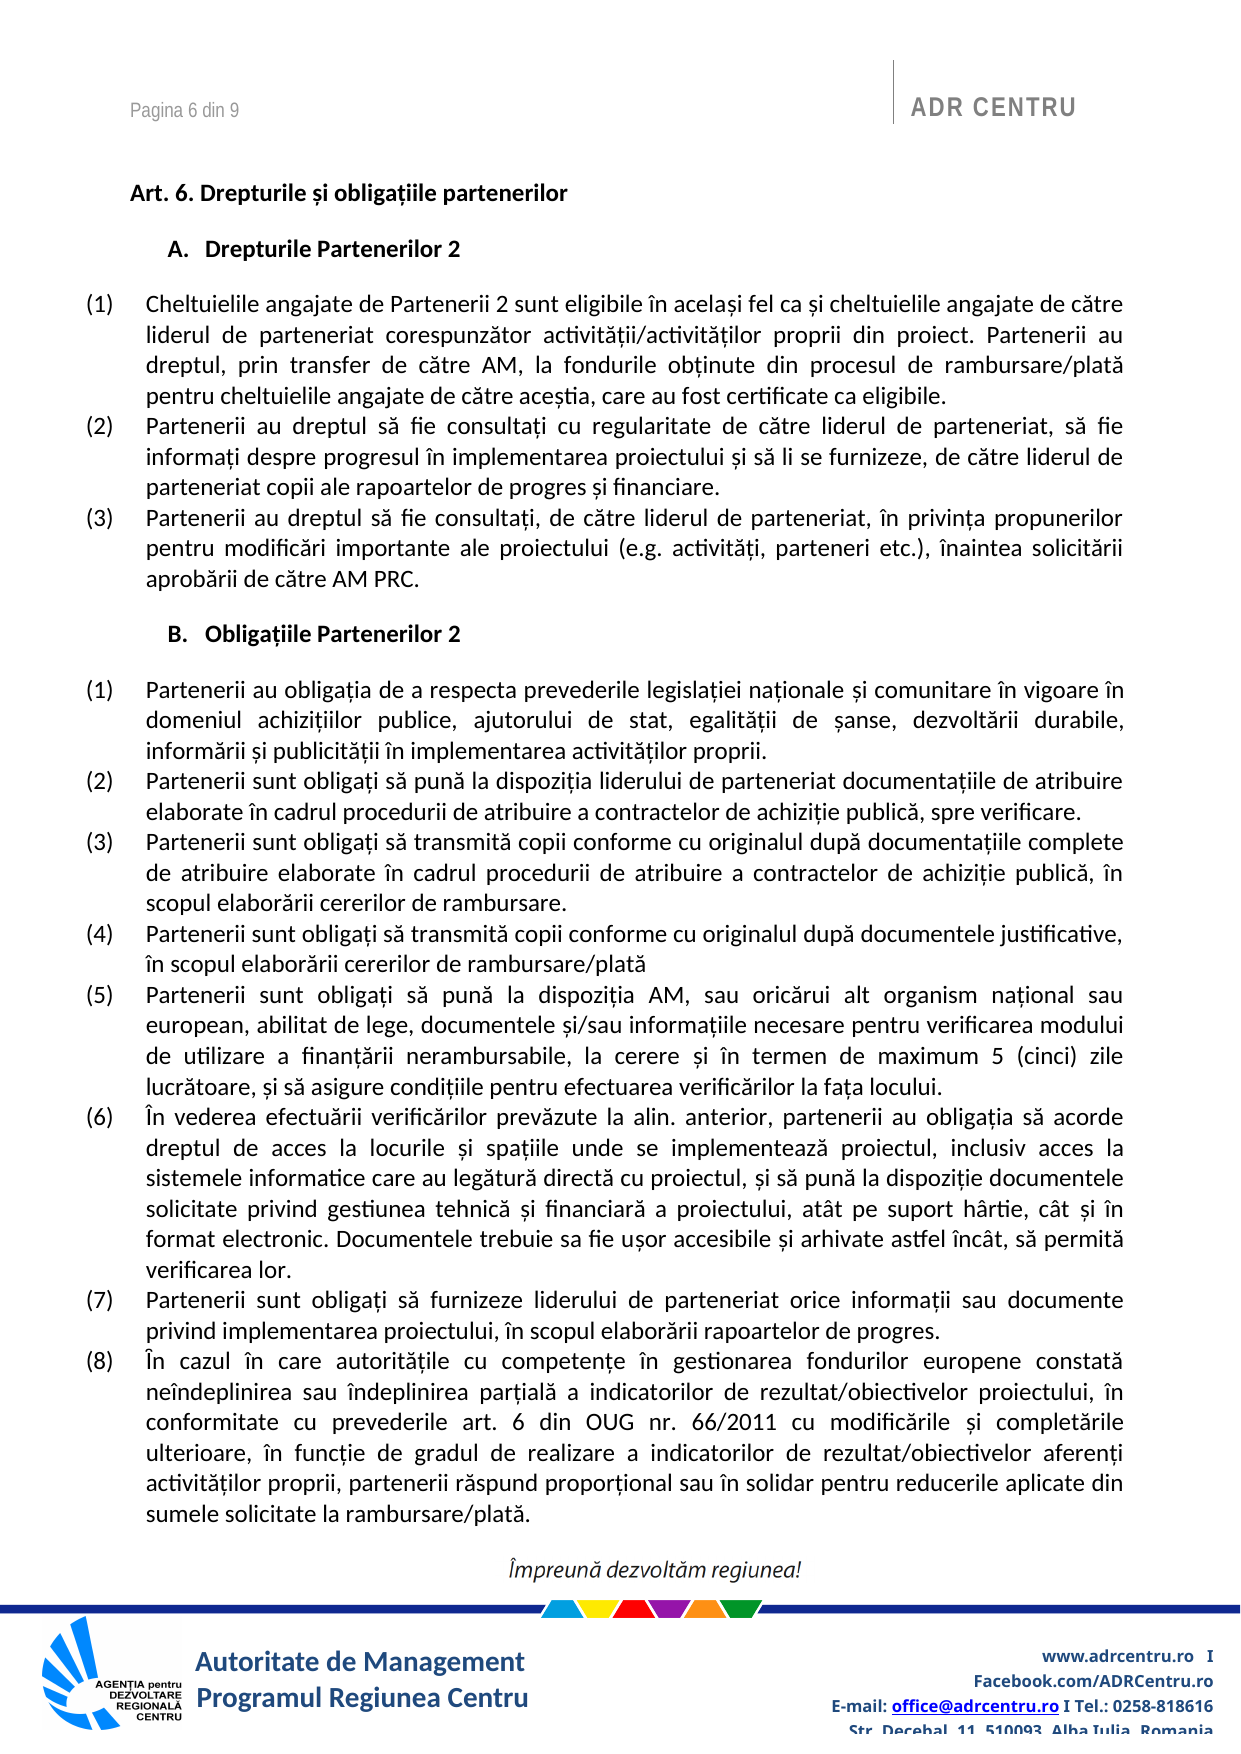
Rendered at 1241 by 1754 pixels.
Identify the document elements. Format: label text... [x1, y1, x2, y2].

picture [574, 1600, 1241, 1618]
subtitle Partenerii sunt obligați să pună la dispoziția liderului de parteneriat documentațiile de atribuire elaborate în cadrul procedurii de atribuire a contractelor de achiziție publică, spre verificare. [86, 766, 1125, 827]
subtitle Ȋn cazul în care autoritățile cu competențe în gestionarea fondurilor europene constată neîndeplinirea sau îndeplinirea parțială a indicatorilor de rezultat/obiectivelor proiectului, în conformitate cu prevederile art. 6 din OUG nr. 66/2011 cu modificările și completările ulterioare, în funcție de gradul de realizare a indicatorilor de rezultat/obiectivelor aferenți activităților proprii, partenerii răspund proporțional sau în solidar pentru reducerile aplicate din sumele solicitate la rambursare/plată. [86, 1345, 1125, 1528]
subtitle În vederea efectuării verificărilor prevăzute la alin. anterior, partenerii au obligația să acorde dreptul de acces la locurile și spațiile unde se implementează proiectul, inclusiv acces la sistemele informatice care au legătură directă cu proiectul, și să pună la dispoziție documentele solicitate privind gestiunea tehnică și financiară a proiectului, atât pe suport hârtie, cât și în format electronic. Documentele trebuie sa fie ușor accesibile și arhivate astfel încât, să permită verificarea lor. [86, 1101, 1125, 1284]
subtitle Obligațiile Partenerilor 2 [167, 618, 1125, 649]
subtitle Partenerii au dreptul să fie consultați cu regularitate de către liderul de parteneriat, să fie informați despre progresul în implementarea proiectului şi să li se furnizeze, de către liderul de parteneriat copii ale rapoartelor de progres şi financiare. [86, 410, 1125, 502]
subtitle Cheltuielile angajate de Partenerii 2 sunt eligibile în același fel ca şi cheltuielile angajate de către liderul de parteneriat corespunzător activității/activităților proprii din proiect. Partenerii au dreptul, prin transfer de către AM, la fondurile obținute din procesul de rambursare/plată pentru cheltuielile angajate de către aceștia, care au fost certificate ca eligibile. [86, 288, 1125, 410]
subtitle Partenerii au obligația de a respecta prevederile legislației naționale și comunitare în vigoare în domeniul achizițiilor publice, ajutorului de stat, egalității de șanse, dezvoltării durabile, informării şi publicității în implementarea activităților proprii. [86, 674, 1125, 766]
subtitle Drepturile şi obligațiile partenerilor [130, 177, 1125, 208]
subtitle Partenerii sunt obligați să transmită copii conforme cu originalul după documentele justificative, în scopul elaborării cererilor de rambursare/plată [86, 918, 1125, 979]
picture [0, 1600, 550, 1730]
subtitle Partenerii au dreptul să fie consultați, de către liderul de parteneriat, în privința propunerilor pentru modificări importante ale proiectului (e.g. activități, parteneri etc.), înaintea solicitării aprobării de către AM PRC. [86, 502, 1125, 593]
subtitle Partenerii sunt obligați să furnizeze liderului de parteneriat orice informații sau documente privind implementarea proiectului, în scopul elaborării rapoartelor de progres. [86, 1284, 1125, 1345]
picture [495, 1556, 814, 1583]
subtitle Partenerii sunt obligați să transmită copii conforme cu originalul după documentațiile complete de atribuire elaborate în cadrul procedurii de atribuire a contractelor de achiziție publică, în scopul elaborării cererilor de rambursare. [86, 827, 1125, 918]
subtitle Drepturile Partenerilor 2 [167, 233, 1125, 263]
subtitle Partenerii sunt obligați să pună la dispoziția AM, sau oricărui alt organism național sau european, abilitat de lege, documentele și/sau informațiile necesare pentru verificarea modului de utilizare a finanțării nerambursabile, la cerere și în termen de maximum 5 (cinci) zile lucrătoare, și să asigure condițiile pentru efectuarea verificărilor la fața locului. [86, 979, 1125, 1101]
